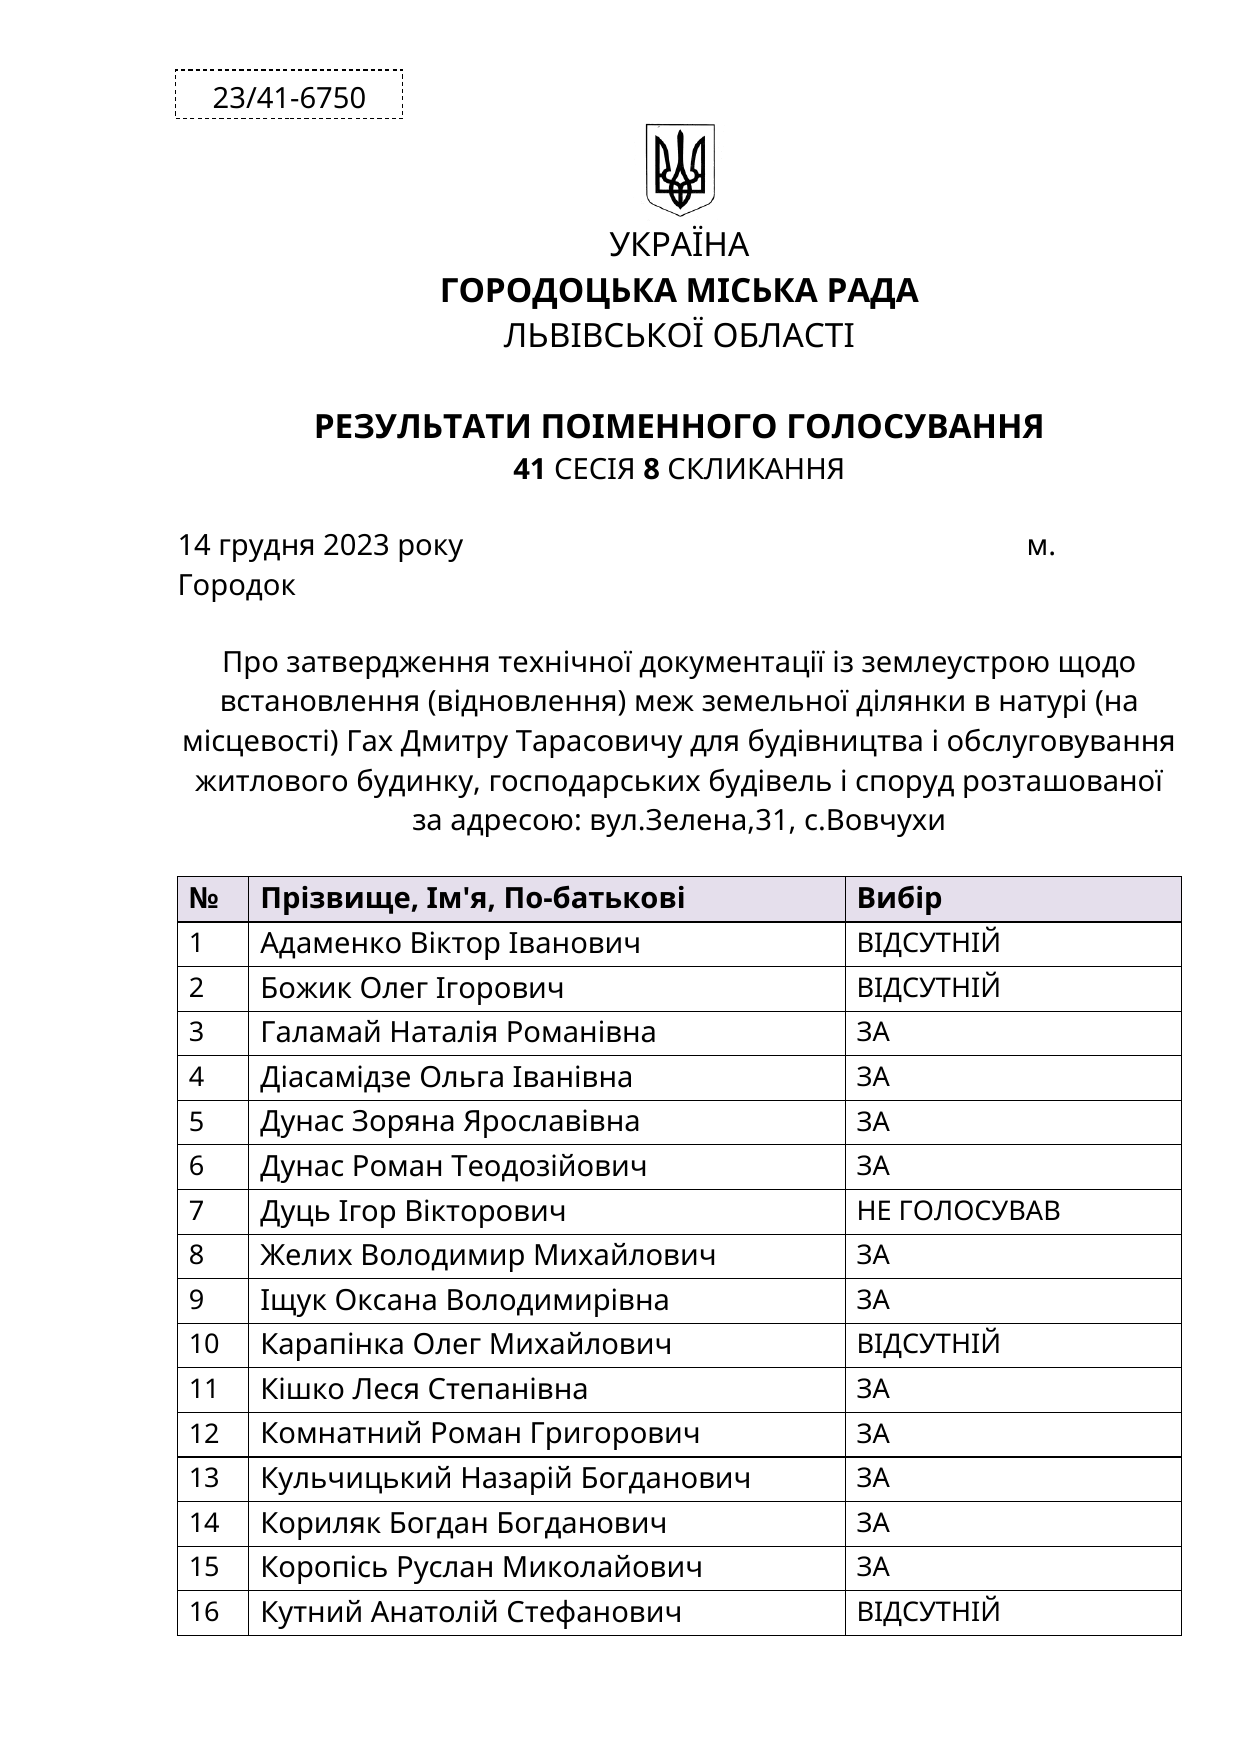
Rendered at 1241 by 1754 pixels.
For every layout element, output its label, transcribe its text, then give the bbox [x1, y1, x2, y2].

table_cell Іщук Оксана Володимирівна [249, 1279, 845, 1323]
text РЕЗУЛЬТАТИ ПОІМЕННОГО ГОЛОСУВАННЯ [177, 403, 1181, 448]
table_cell ЗА [846, 1413, 1181, 1456]
table_cell 1 [178, 923, 248, 966]
table_cell ЗА [846, 1368, 1181, 1412]
table_cell 12 [178, 1413, 248, 1456]
table_cell ВІДСУТНІЙ [846, 1591, 1181, 1635]
text 41 СЕСІЯ 8 СКЛИКАННЯ [177, 448, 1181, 488]
table_cell 15 [178, 1547, 248, 1590]
table_cell Дунас Зоряна Ярославівна [249, 1101, 845, 1144]
table_cell 11 [178, 1368, 248, 1412]
table_cell ЗА [846, 1235, 1181, 1278]
table_cell 2 [178, 967, 248, 1011]
table_cell Галамай Наталія Романівна [249, 1012, 845, 1055]
table_cell 7 [178, 1190, 248, 1233]
table_cell Кутний Анатолій Стефанович [249, 1591, 845, 1635]
table_cell 10 [178, 1324, 248, 1367]
table_cell 16 [178, 1591, 248, 1635]
table_cell ЗА [846, 1458, 1181, 1501]
table_cell Дуць Ігор Вікторович [249, 1190, 845, 1233]
table_cell 5 [178, 1101, 248, 1144]
table_cell Коропісь Руслан Миколайович [249, 1547, 845, 1590]
table_cell ВІДСУТНІЙ [846, 967, 1181, 1011]
table_cell 14 [178, 1502, 248, 1546]
table_cell Адаменко Віктор Іванович [249, 923, 845, 966]
table_cell ЗА [846, 1145, 1181, 1189]
table_cell Комнатний Роман Григорович [249, 1413, 845, 1456]
table_cell Кориляк Богдан Богданович [249, 1502, 845, 1546]
table_cell ЗА [846, 1101, 1181, 1144]
text ГОРОДОЦЬКА МІСЬКА РАДА [177, 266, 1181, 312]
table_cell 9 [178, 1279, 248, 1323]
table_cell ЗА [846, 1279, 1181, 1323]
table_cell ЗА [846, 1547, 1181, 1590]
table_cell Дунас Роман Теодозійович [249, 1145, 845, 1189]
picture [633, 118, 726, 221]
table_cell Кішко Леся Степанівна [249, 1368, 845, 1412]
table_cell Кульчицький Назарій Богданович [249, 1458, 845, 1501]
table_cell ЗА [846, 1056, 1181, 1100]
text Про затвердження технічної документації із землеустрою щодо встановлення (відновлення) меж земельної ділянки в натурі (на місцевості) Гах Дмитру Тарасовичу для будівництва і обслуговування житлового будинку, господарських будівель і споруд розташованої за адресою: вул.Зелена,31, с.Вовчухи [177, 641, 1181, 839]
text 14 грудня 2023 року м. Городок [177, 525, 1181, 604]
table_header Прізвище, Ім'я, По-батькові [249, 877, 845, 921]
table_cell Карапінка Олег Михайлович [249, 1324, 845, 1367]
table_cell 13 [178, 1458, 248, 1501]
table_cell 3 [178, 1012, 248, 1055]
table_cell ЗА [846, 1502, 1181, 1546]
table_cell Діасамідзе Ольга Іванівна [249, 1056, 845, 1100]
table_cell 4 [178, 1056, 248, 1100]
text УКРАЇНА [177, 221, 1181, 266]
table_cell Желих Володимир Михайлович [249, 1235, 845, 1278]
table_header Вибір [846, 877, 1181, 921]
table_cell ВІДСУТНІЙ [846, 1324, 1181, 1367]
table_cell ВІДСУТНІЙ [846, 923, 1181, 966]
table_header № [178, 877, 248, 921]
table_cell 8 [178, 1235, 248, 1278]
table_cell ЗА [846, 1012, 1181, 1055]
text ЛЬВІВСЬКОЇ ОБЛАСТІ [177, 312, 1181, 357]
table_cell 6 [178, 1145, 248, 1189]
table_cell Божик Олег Ігорович [249, 967, 845, 1011]
table_cell НЕ ГОЛОСУВАВ [846, 1190, 1181, 1233]
